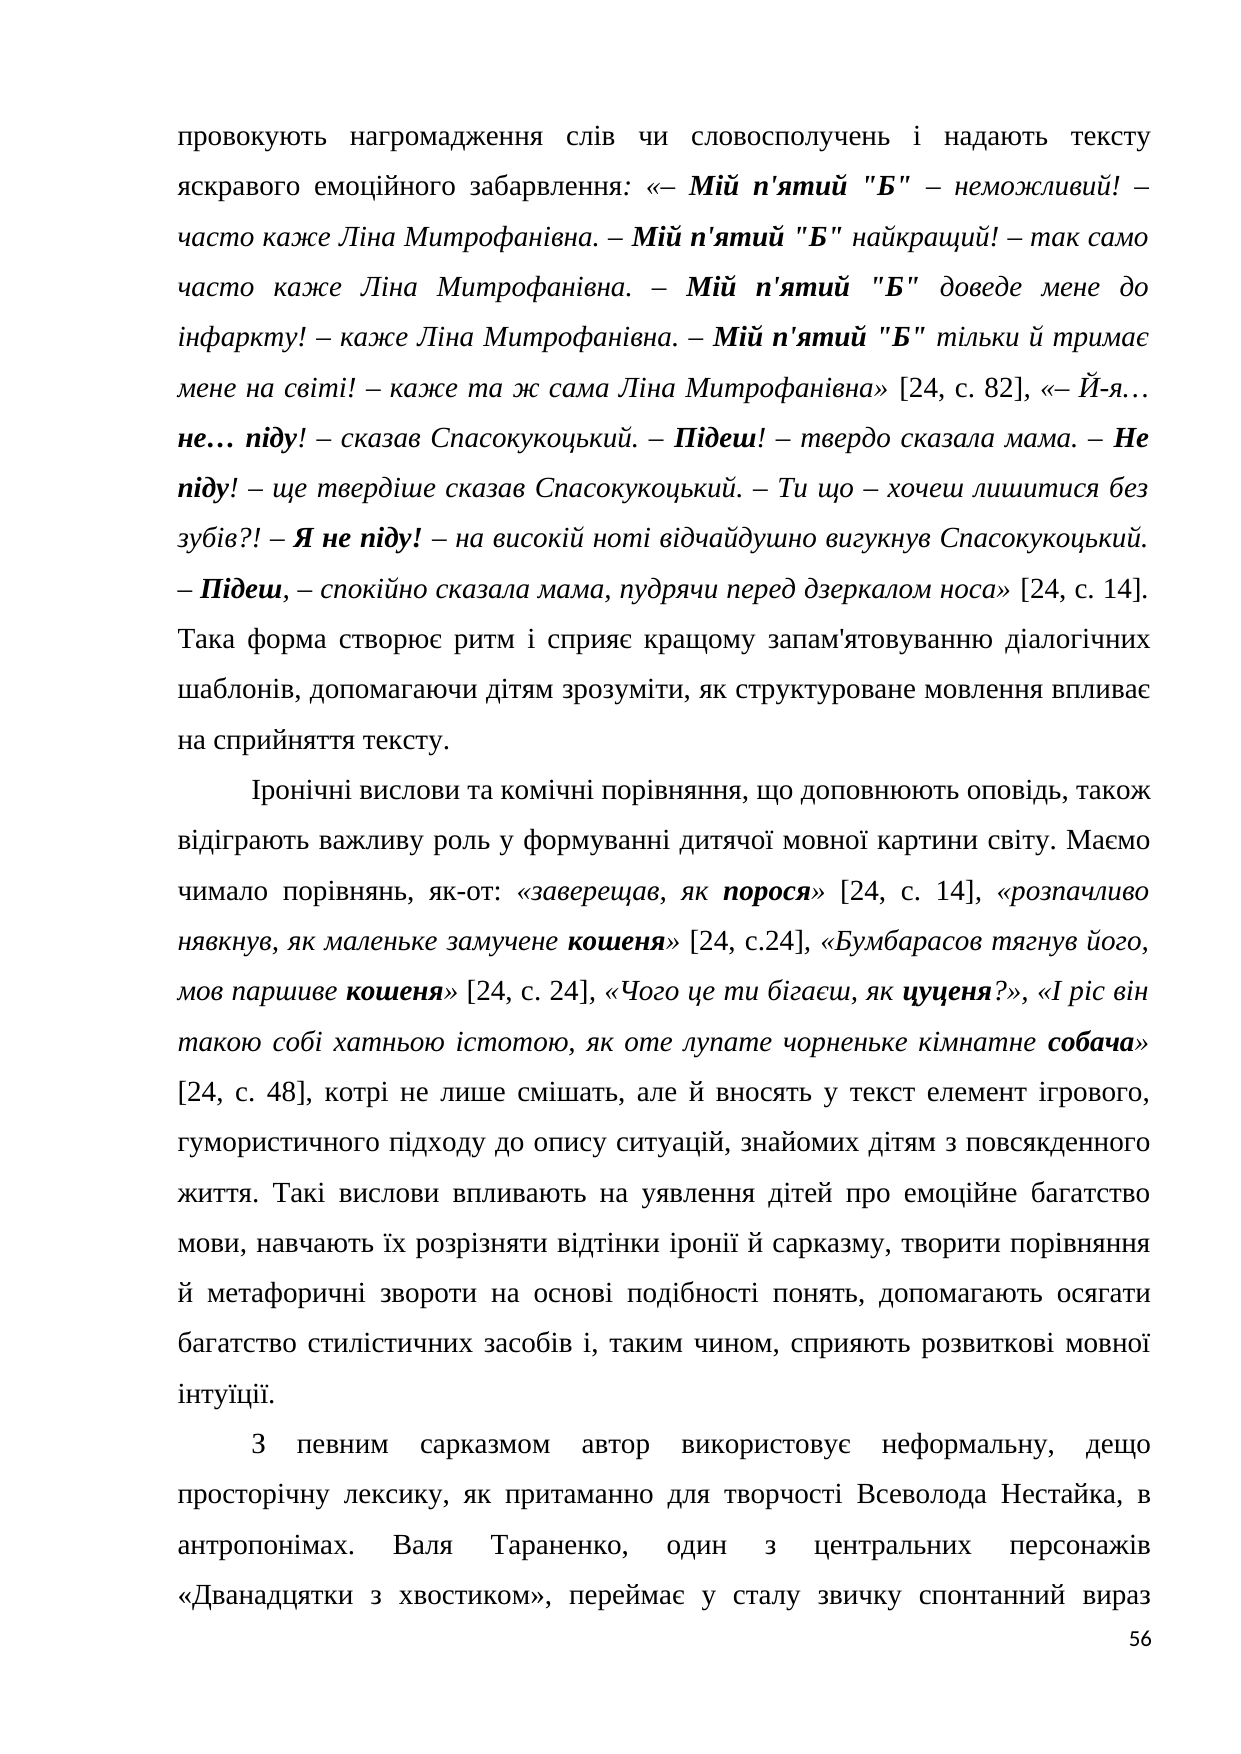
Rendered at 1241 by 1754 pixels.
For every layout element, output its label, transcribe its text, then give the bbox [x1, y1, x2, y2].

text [177, 1426, 1152, 1611]
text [177, 118, 1152, 755]
text Іронічні вислови та комічні порівняння, що доповнюють оповідь, також відіграють важливу роль у формуванні дитячої мовної картини світу. Маємо чимало порівнянь, як-от: «заверещав, як порося» [24, с. 14], «розпачливо нявкнув, як маленьке замучене кошеня» [24, с.24], «Бумбарасов тягнув його, мов паршиве кошеня» [24, с. 24], «Чого це ти бігаєш, як цуценя?», «І ріс він такою собі хатньою істотою, як оте лупате чорненьке кімнатне собача» [24, с. 48], котрі не лише смішать, але й вносять у текст елемент ігрового, гумористичного підходу до опису ситуацій, знайомих дітям з повсякденного життя. Такі вислови впливають на уявлення дітей про емоційне багатство мови, навчають їх розрізняти відтінки іронії й сарказму, творити порівняння й метафоричні звороти на основі подібності понять, допомагають осягати багатство стилістичних засобів і, таким чином, сприяють розвиткові мовної інтуїції. [177, 772, 1152, 1409]
